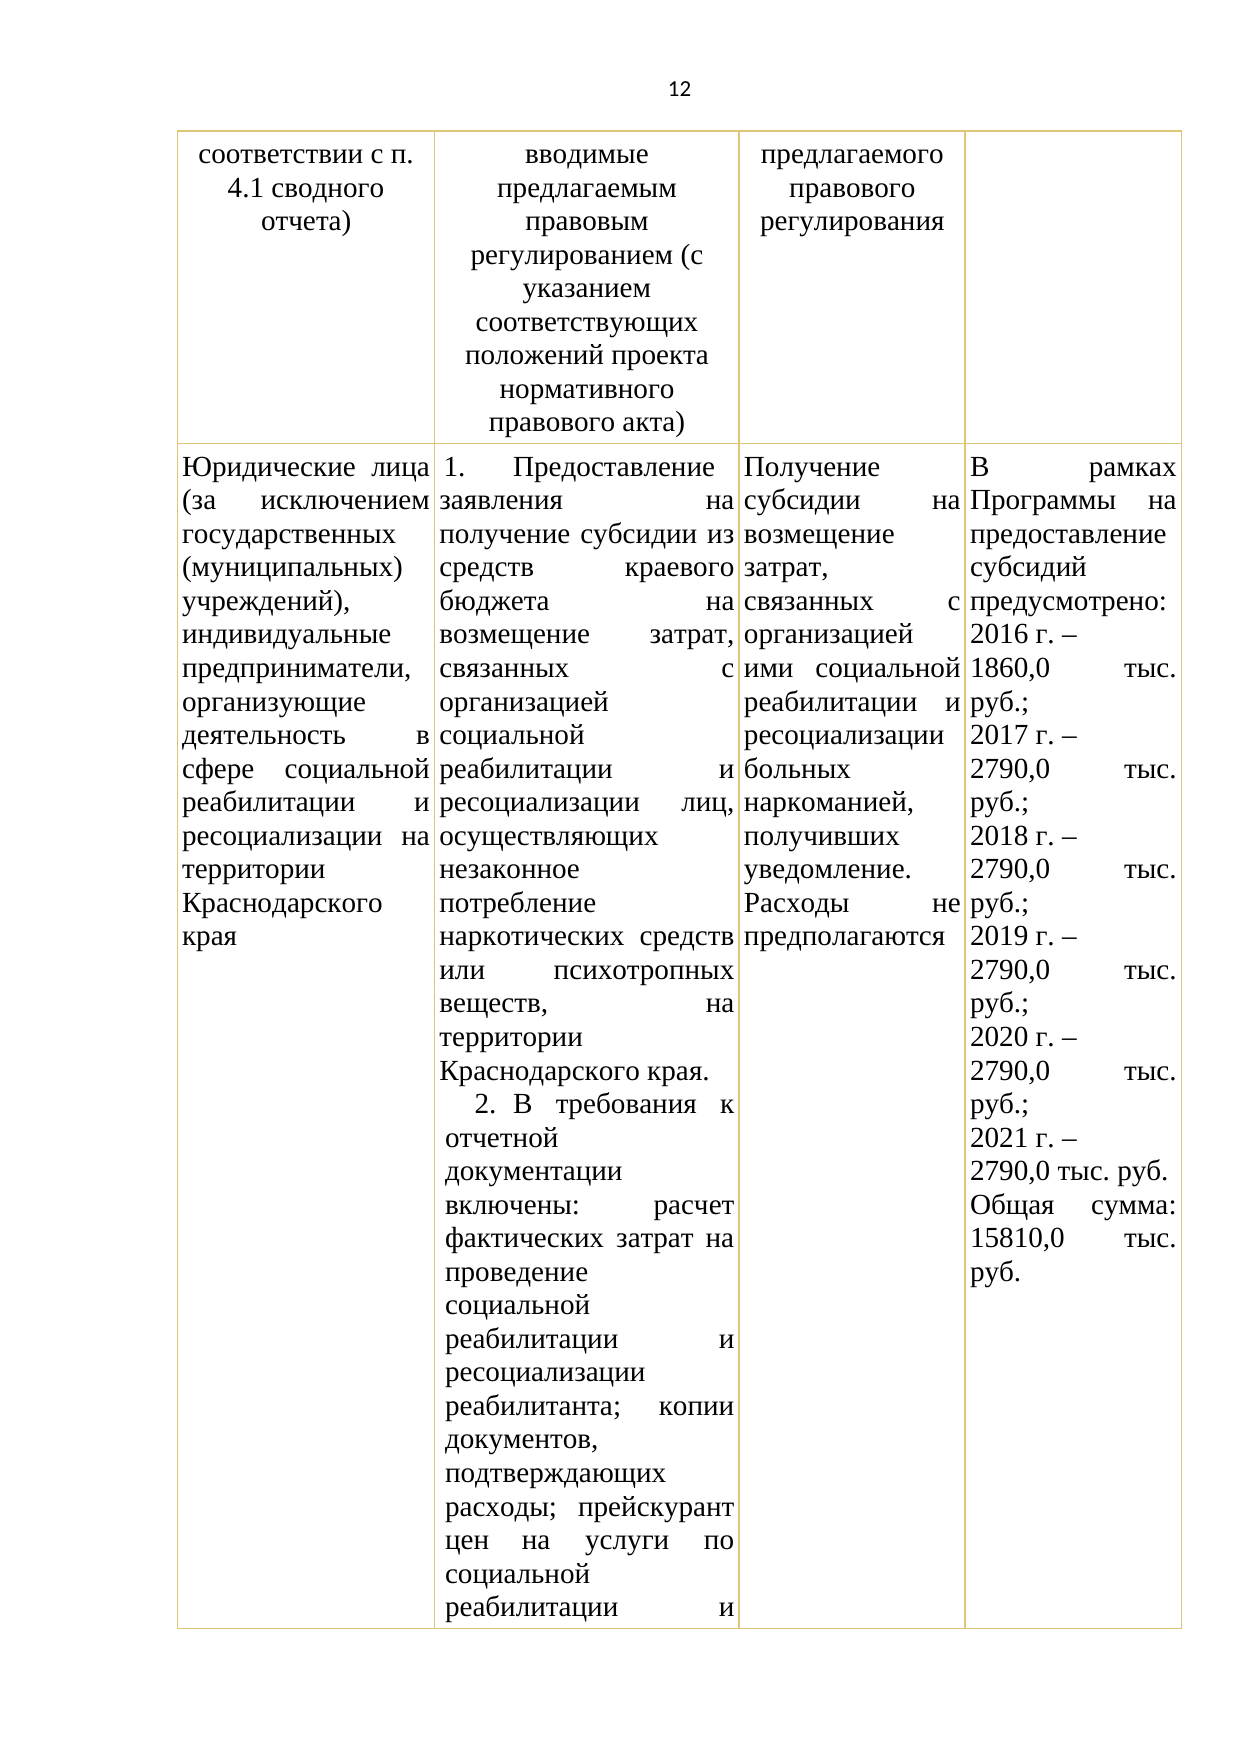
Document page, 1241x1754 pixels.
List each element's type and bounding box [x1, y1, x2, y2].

table_header [966, 132, 1181, 443]
table_cell [740, 444, 964, 1628]
table_cell [435, 444, 738, 1628]
table_cell [178, 444, 434, 1628]
table_header [435, 132, 738, 443]
table_cell [966, 444, 1181, 1628]
table_header [740, 132, 964, 443]
table_header [178, 132, 434, 443]
